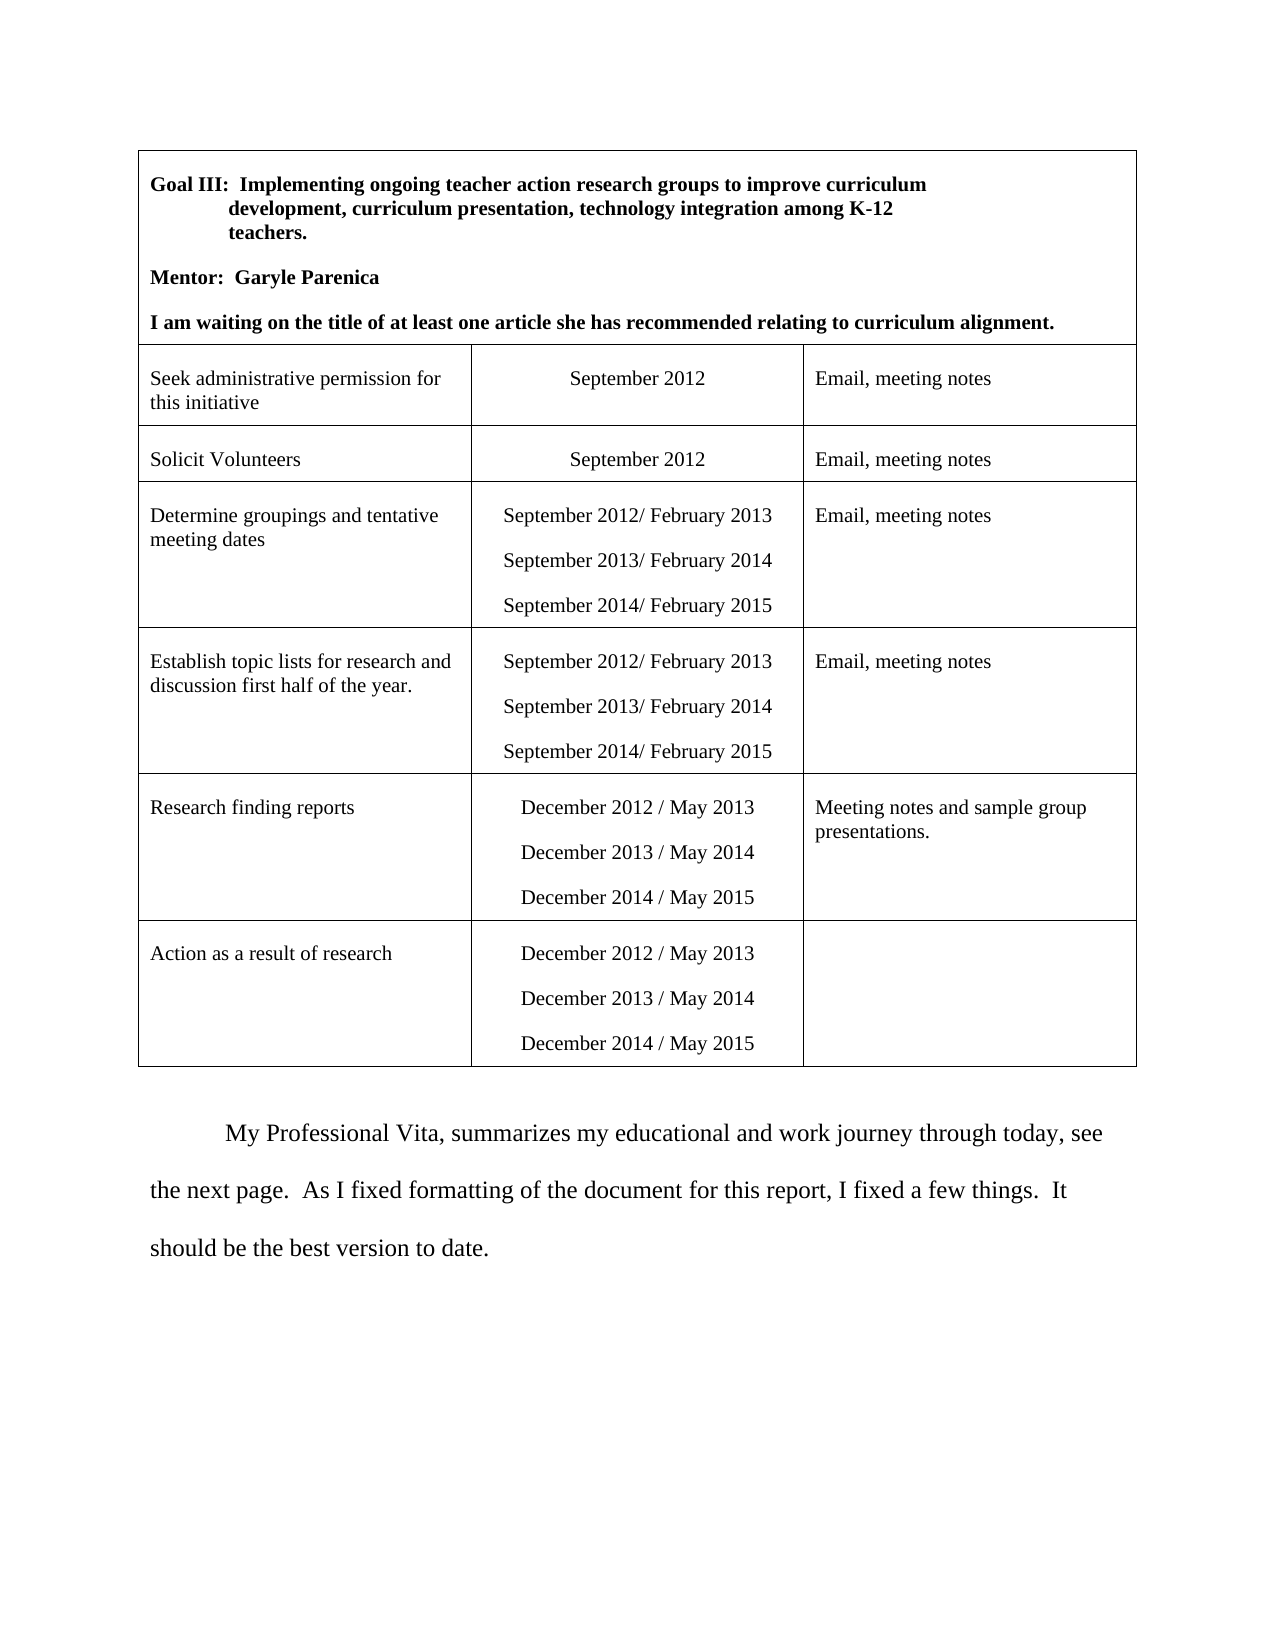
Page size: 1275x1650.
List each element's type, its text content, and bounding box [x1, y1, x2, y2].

table_cell Determine groupings and tentative meeting dates [139, 482, 471, 627]
table_cell September 2012/ February 2013 September 2013/ February 2014 September 2014/ February 2015 [472, 628, 803, 773]
table_cell December 2012 / May 2013 December 2013 / May 2014 December 2014 / May 2015 [472, 774, 803, 919]
table_cell Establish topic lists for research and discussion first half of the year. [139, 628, 471, 773]
table_cell Email, meeting notes [804, 426, 1136, 481]
table_cell Action as a result of research [139, 921, 471, 1066]
text My Professional Vita, summarizes my educational and work journey through today, see the next page. As I fixed formatting of the document for this report, I fixed a few things. It should be the best version to date. [150, 1118, 1125, 1261]
table_cell September 2012 [472, 345, 803, 425]
table_cell September 2012 [472, 426, 803, 481]
table_cell Meeting notes and sample group presentations. [804, 774, 1136, 919]
table_cell Email, meeting notes [804, 482, 1136, 627]
table_cell [804, 921, 1136, 1066]
table_cell Research finding reports [139, 774, 471, 919]
table_cell September 2012/ February 2013 September 2013/ February 2014 September 2014/ February 2015 [472, 482, 803, 627]
table_cell Email, meeting notes [804, 628, 1136, 773]
table_cell Seek administrative permission for this initiative [139, 345, 471, 425]
table_cell December 2012 / May 2013 December 2013 / May 2014 December 2014 / May 2015 [472, 921, 803, 1066]
table_cell Goal III: Implementing ongoing teacher action research groups to improve curriculum development, curriculum presentation, technology integration among K-12 teachers. Mentor: Garyle Parenica I am waiting on the title of at least one article she has recommended relating to curriculum alignment. [139, 151, 1136, 344]
table_cell Solicit Volunteers [139, 426, 471, 481]
table_cell Email, meeting notes [804, 345, 1136, 425]
